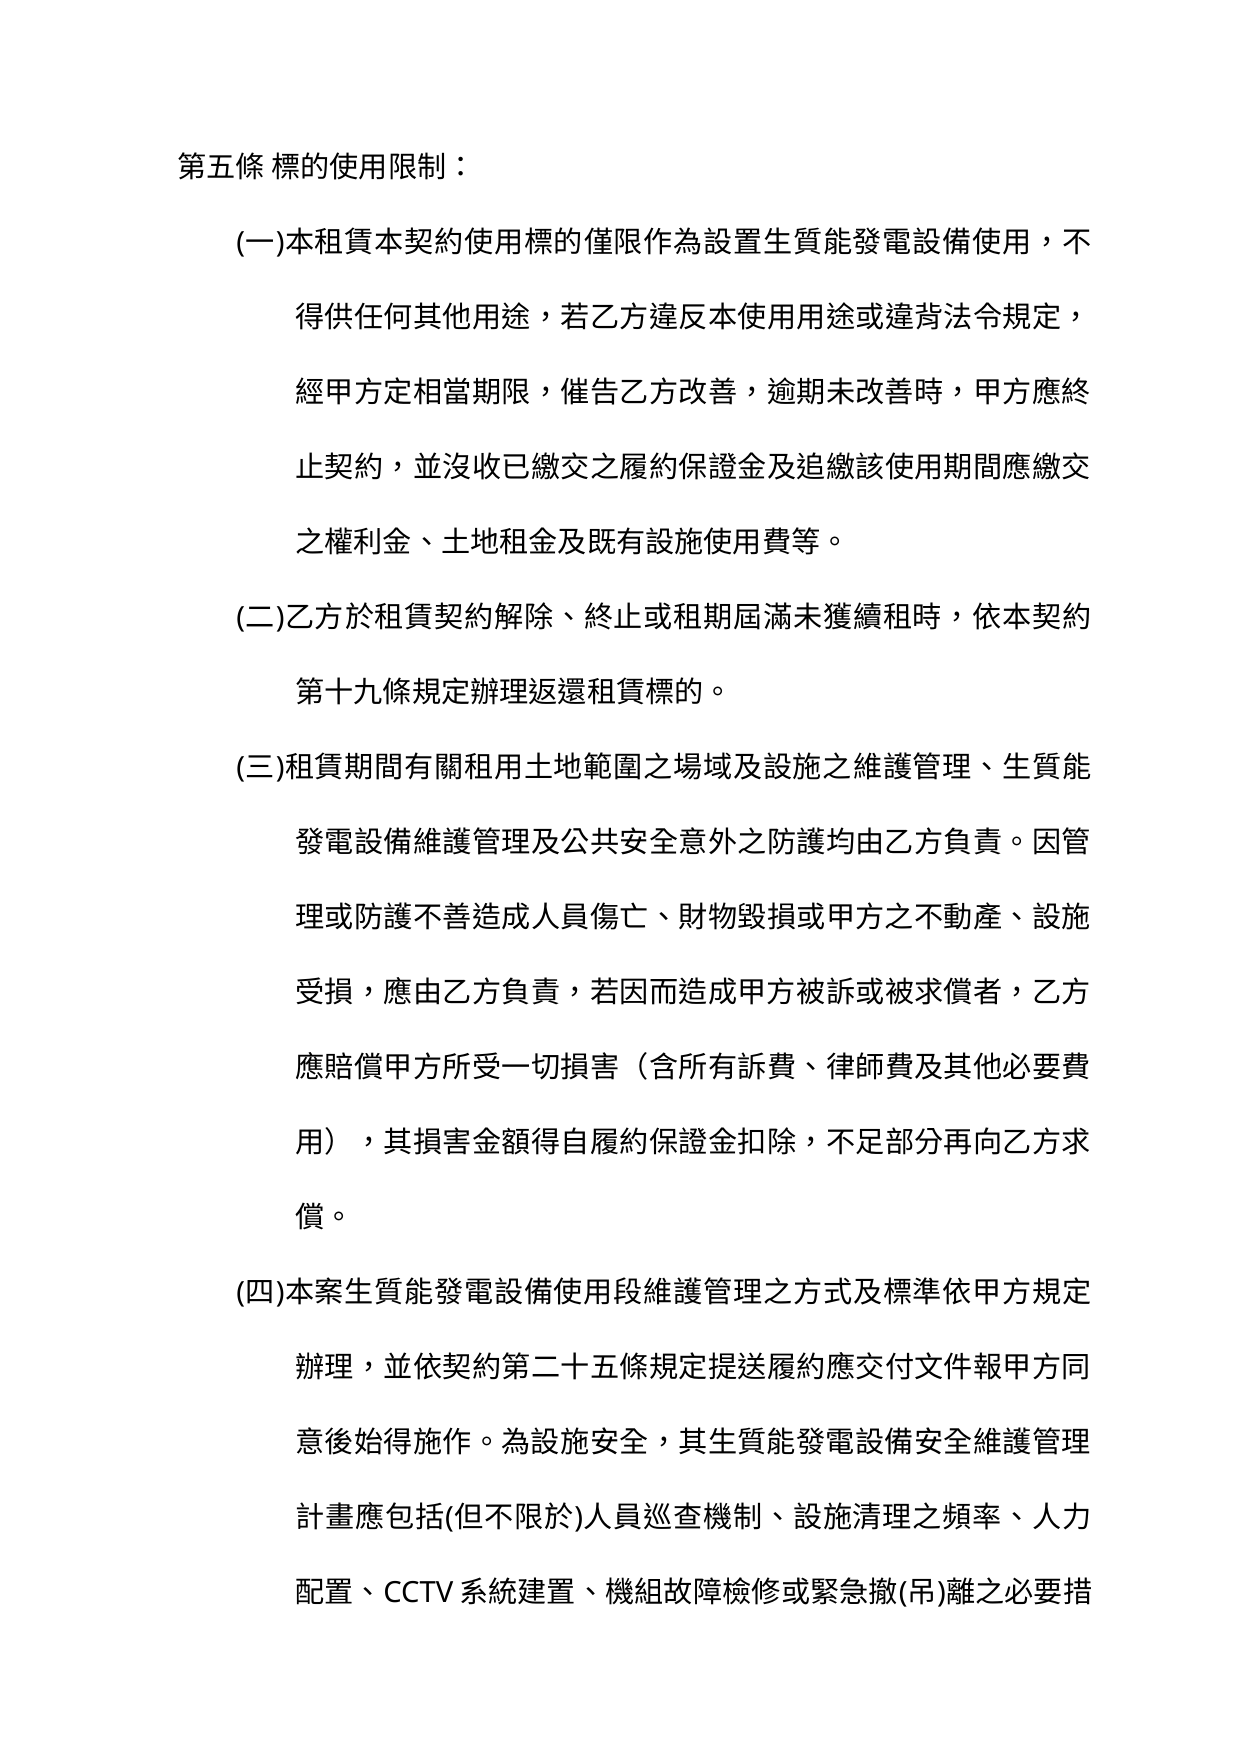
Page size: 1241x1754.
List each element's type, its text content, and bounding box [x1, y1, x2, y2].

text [236, 1252, 1092, 1627]
text (一)本租賃本契約使用標的僅限作為設置生質能發電設備使用，不得供任何其他用途，若乙方違反本使用用途或違背法令規定，經甲方定相當期限，催告乙方改善，逾期未改善時，甲方應終止契約，並沒收已繳交之履約保證金及追繳該使用期間應繳交之權利金、土地租金及既有設施使用費等。 [236, 202, 1092, 577]
text (二)乙方於租賃契約解除、終止或租期屆滿未獲續租時，依本契約第十九條規定辦理返還租賃標的。 [236, 577, 1092, 727]
text (三)租賃期間有關租用土地範圍之場域及設施之維護管理、生質能發電設備維護管理及公共安全意外之防護均由乙方負責。因管理或防護不善造成人員傷亡、財物毀損或甲方之不動產、設施受損，應由乙方負責，若因而造成甲方被訴或被求償者，乙方應賠償甲方所受一切損害（含所有訴費、律師費及其他必要費用），其損害金額得自履約保證金扣除，不足部分再向乙方求償。 [236, 727, 1092, 1252]
text 第五條 標的使用限制： [177, 127, 1092, 202]
